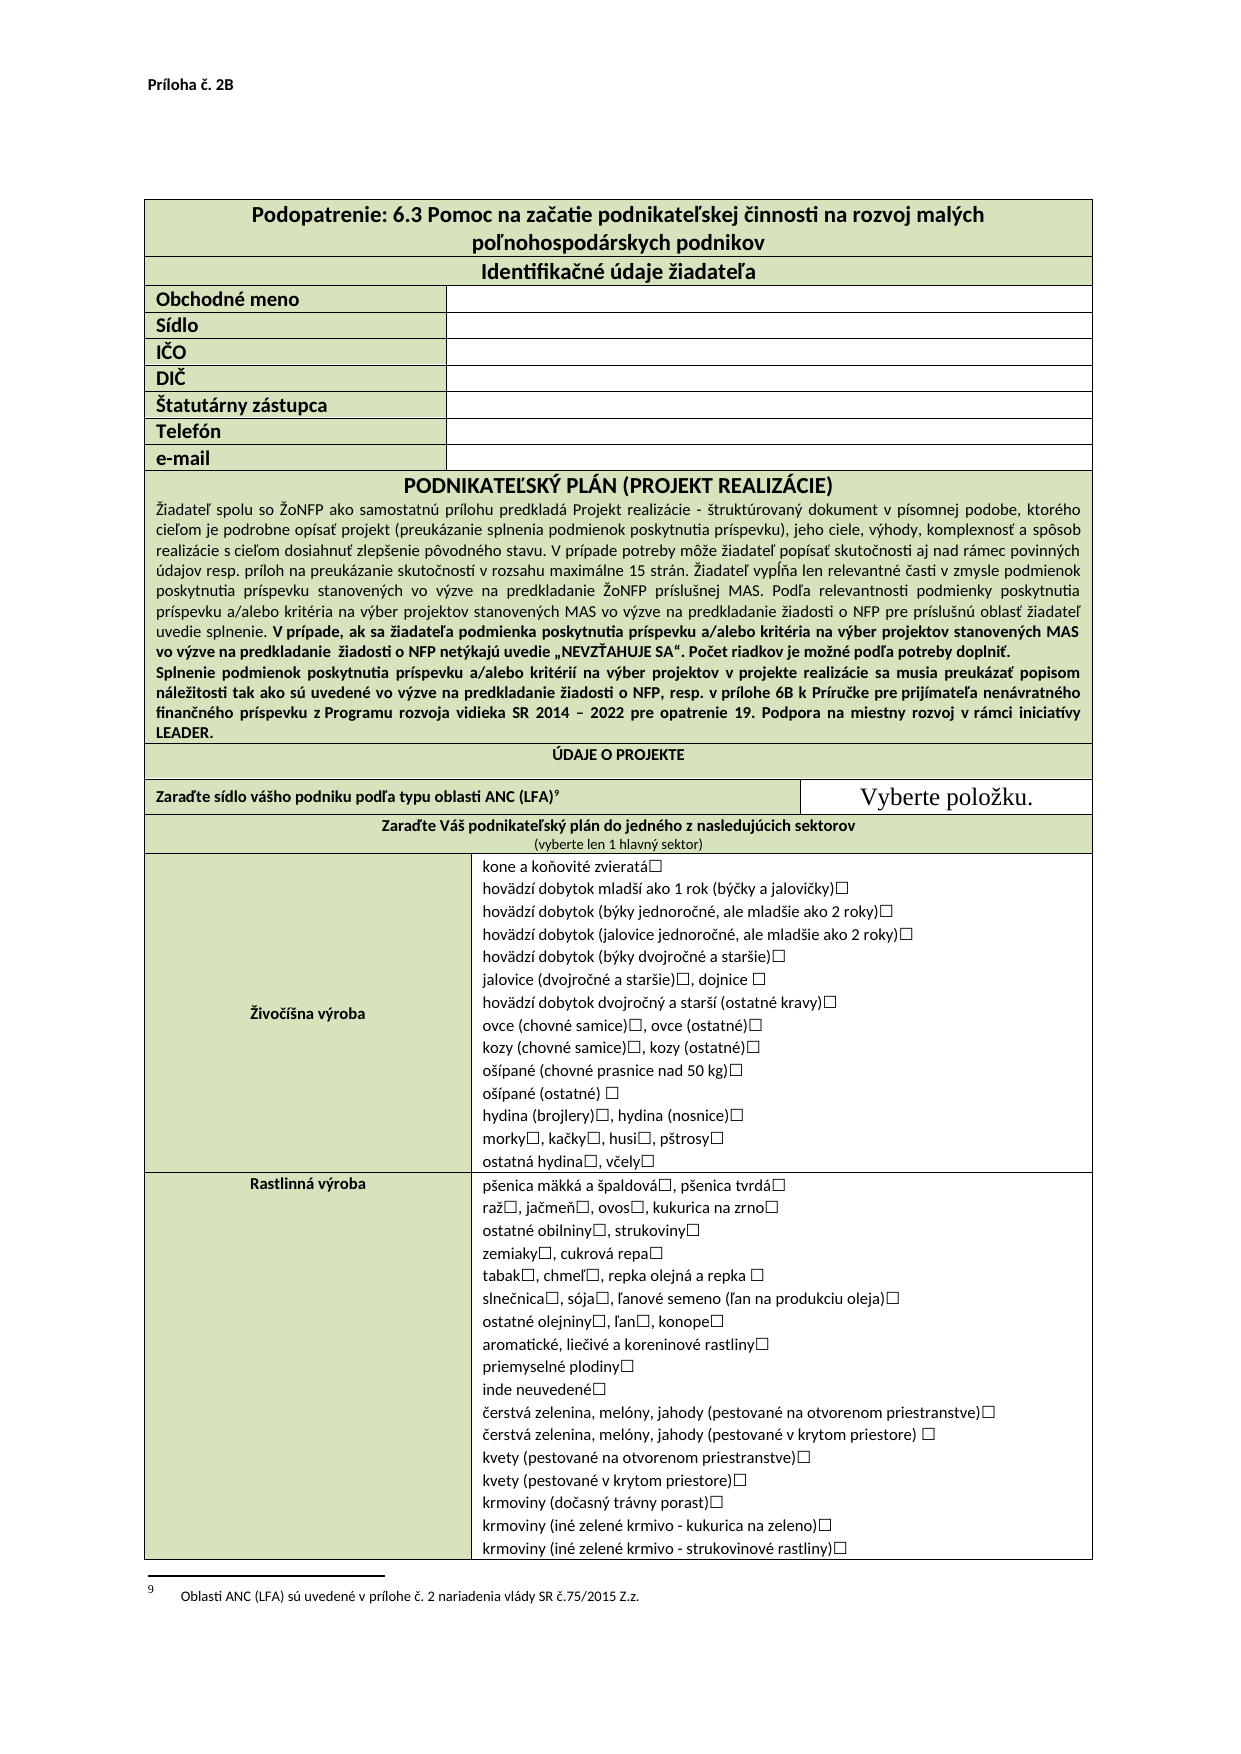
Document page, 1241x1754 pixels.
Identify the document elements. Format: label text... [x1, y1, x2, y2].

table_cell Obchodné meno [145, 286, 446, 312]
table_cell [447, 339, 1092, 364]
table_cell Živočíšna výroba [145, 854, 471, 1172]
table_header Podopatrenie: 6.3 Pomoc na začatie podnikateľskej činnosti na rozvoj malých poľnohospodárskych podnikov [145, 200, 1092, 256]
table_cell Podnikateľský plán (PROJEKT REALIZÁCIE) Žiadateľ spolu so ŽoNFP ako samostatnú prílohu predkladá Projekt realizácie - štruktúrovaný dokument v písomnej podobe, ktorého cieľom je podrobne opísať projekt (preukázanie splnenia podmienok poskytnutia príspevku), jeho ciele, výhody, komplexnosť a spôsob realizácie s cieľom dosiahnuť zlepšenie pôvodného stavu. V prípade potreby môže žiadateľ popísať skutočnosti aj nad rámec povinných údajov resp. príloh na preukázanie skutočností v rozsahu maximálne 15 strán. Žiadateľ vypĺňa len relevantné časti v zmysle podmienok poskytnutia príspevku stanovených vo výzve na predkladanie ŽoNFP príslušnej MAS. Podľa relevantnosti podmienky poskytnutia príspevku a/alebo kritéria na výber projektov stanovených MAS vo výzve na predkladanie žiadosti o NFP pre príslušnú oblasť žiadateľ uvedie splnenie. V prípade, ak sa žiadateľa podmienka poskytnutia príspevku a/alebo kritéria na výber projektov stanovených MAS vo výzve na predkladanie žiadosti o NFP netýkajú uvedie „NEVZŤAHUJE SA“. Počet riadkov je možné podľa potreby doplniť. Splnenie podmienok poskytnutia príspevku a/alebo kritérií na výber projektov v projekte realizácie sa musia preukázať popisom náležitosti tak ako sú uvedené vo výzve na predkladanie žiadosti o NFP, resp. v prílohe 6B k Príručke pre prijímateľa nenávratného finančného príspevku z Programu rozvoja vidieka SR 2014 – 2022 pre opatrenie 19. Podpora na miestny rozvoj v rámci iniciatívy LEADER. [145, 471, 1092, 743]
table_cell [447, 286, 1092, 312]
table_cell Štatutárny zástupca [145, 392, 446, 417]
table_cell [472, 1173, 1092, 1559]
table_cell Identifikačné údaje žiadateľa [145, 257, 1092, 285]
table_cell [447, 366, 1092, 391]
table_cell [447, 392, 1092, 417]
table_cell Telefón [145, 419, 446, 444]
table_cell Sídlo [145, 313, 446, 338]
table_cell ÚDAJE O PROJEKTE [145, 744, 1092, 778]
table_cell IČO [145, 339, 446, 364]
table_cell [447, 419, 1092, 444]
table_cell Rastlinná výroba [145, 1173, 471, 1559]
table_cell Zaraďte Váš podnikateľský plán do jedného z nasledujúcich sektorov (vyberte len 1 hlavný sektor) [145, 815, 1092, 853]
table_cell DIČ [145, 366, 446, 391]
table_cell kone a koňovité zvieratá hovädzí dobytok mladší ako 1 rok (býčky a jalovičky) hovädzí dobytok (býky jednoročné, ale mladšie ako 2 roky) hovädzí dobytok (jalovice jednoročné, ale mladšie ako 2 roky) hovädzí dobytok (býky dvojročné a staršie) jalovice (dvojročné a staršie), dojnice hovädzí dobytok dvojročný a starší (ostatné kravy) ovce (chovné samice), ovce (ostatné) kozy (chovné samice), kozy (ostatné) ošípané (chovné prasnice nad 50 kg) ošípané (ostatné) hydina (brojlery), hydina (nosnice) morky, kačky, husi, pštrosy ostatná hydina, včely [472, 854, 1092, 1172]
table_cell [447, 313, 1092, 338]
table_cell [447, 445, 1092, 470]
table_cell Zaraďte sídlo vášho podniku podľa typu oblasti ANC (LFA) [145, 780, 800, 814]
table_cell e-mail [145, 445, 446, 470]
